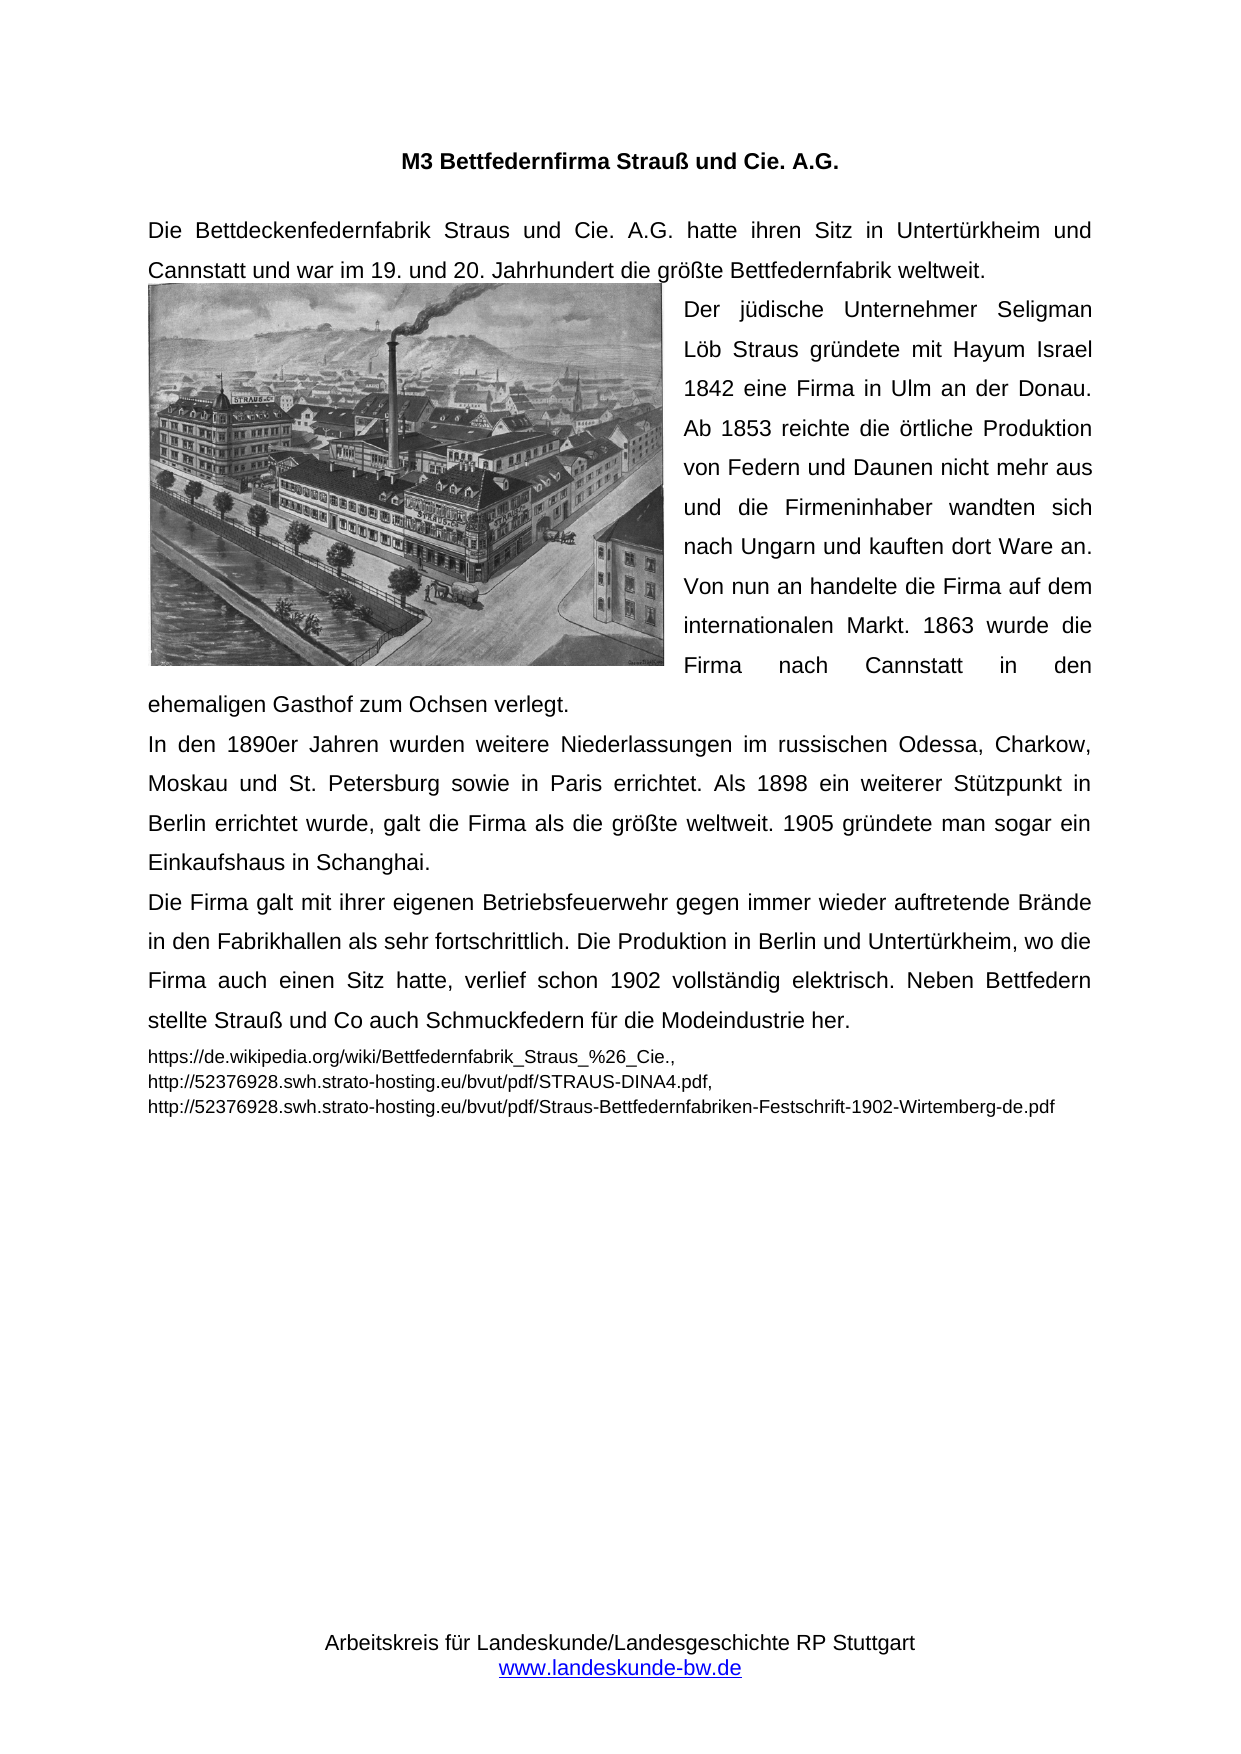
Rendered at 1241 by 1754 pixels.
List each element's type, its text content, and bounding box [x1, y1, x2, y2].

picture [148, 283, 665, 666]
text In den 1890er Jahren wurden weitere Niederlassungen im russischen Odessa, Charkow, Moskau und St. Petersburg sowie in Paris errichtet. Als 1898 ein weiterer Stützpunkt in Berlin errichtet wurde, galt die Firma als die größte weltweit. 1905 gründete man sogar ein Einkaufshaus in Schanghai. [148, 731, 1093, 875]
text Die Bettdeckenfedernfabrik Straus und Cie. A.G. hatte ihren Sitz in Untertürkheim und Cannstatt und war im 19. und 20. Jahrhundert die größte Bettfedernfabrik weltweit. [148, 217, 1093, 283]
text https://de.wikipedia.org/wiki/Bettfedernfabrik_Straus_%26_Cie., http://52376928.swh.strato-hosting.eu/bvut/pdf/STRAUS-DINA4.pdf, http://52376928.swh.strato-hosting.eu/bvut/pdf/Straus-Bettfedernfabriken-Festschrift-1902-Wirtemberg-de.pdf [148, 1046, 1093, 1117]
text Die Firma galt mit ihrer eigenen Betriebsfeuerwehr gegen immer wieder auftretende Brände in den Fabrikhallen als sehr fortschrittlich. Die Produktion in Berlin und Untertürkheim, wo die Firma auch einen Sitz hatte, verlief schon 1902 vollständig elektrisch. Neben Bettfedern stellte Strauß und Co auch Schmuckfedern für die Modeindustrie her. [148, 888, 1093, 1033]
text M3 Bettfedernfirma Strauß und Cie. A.G. [148, 148, 1093, 174]
